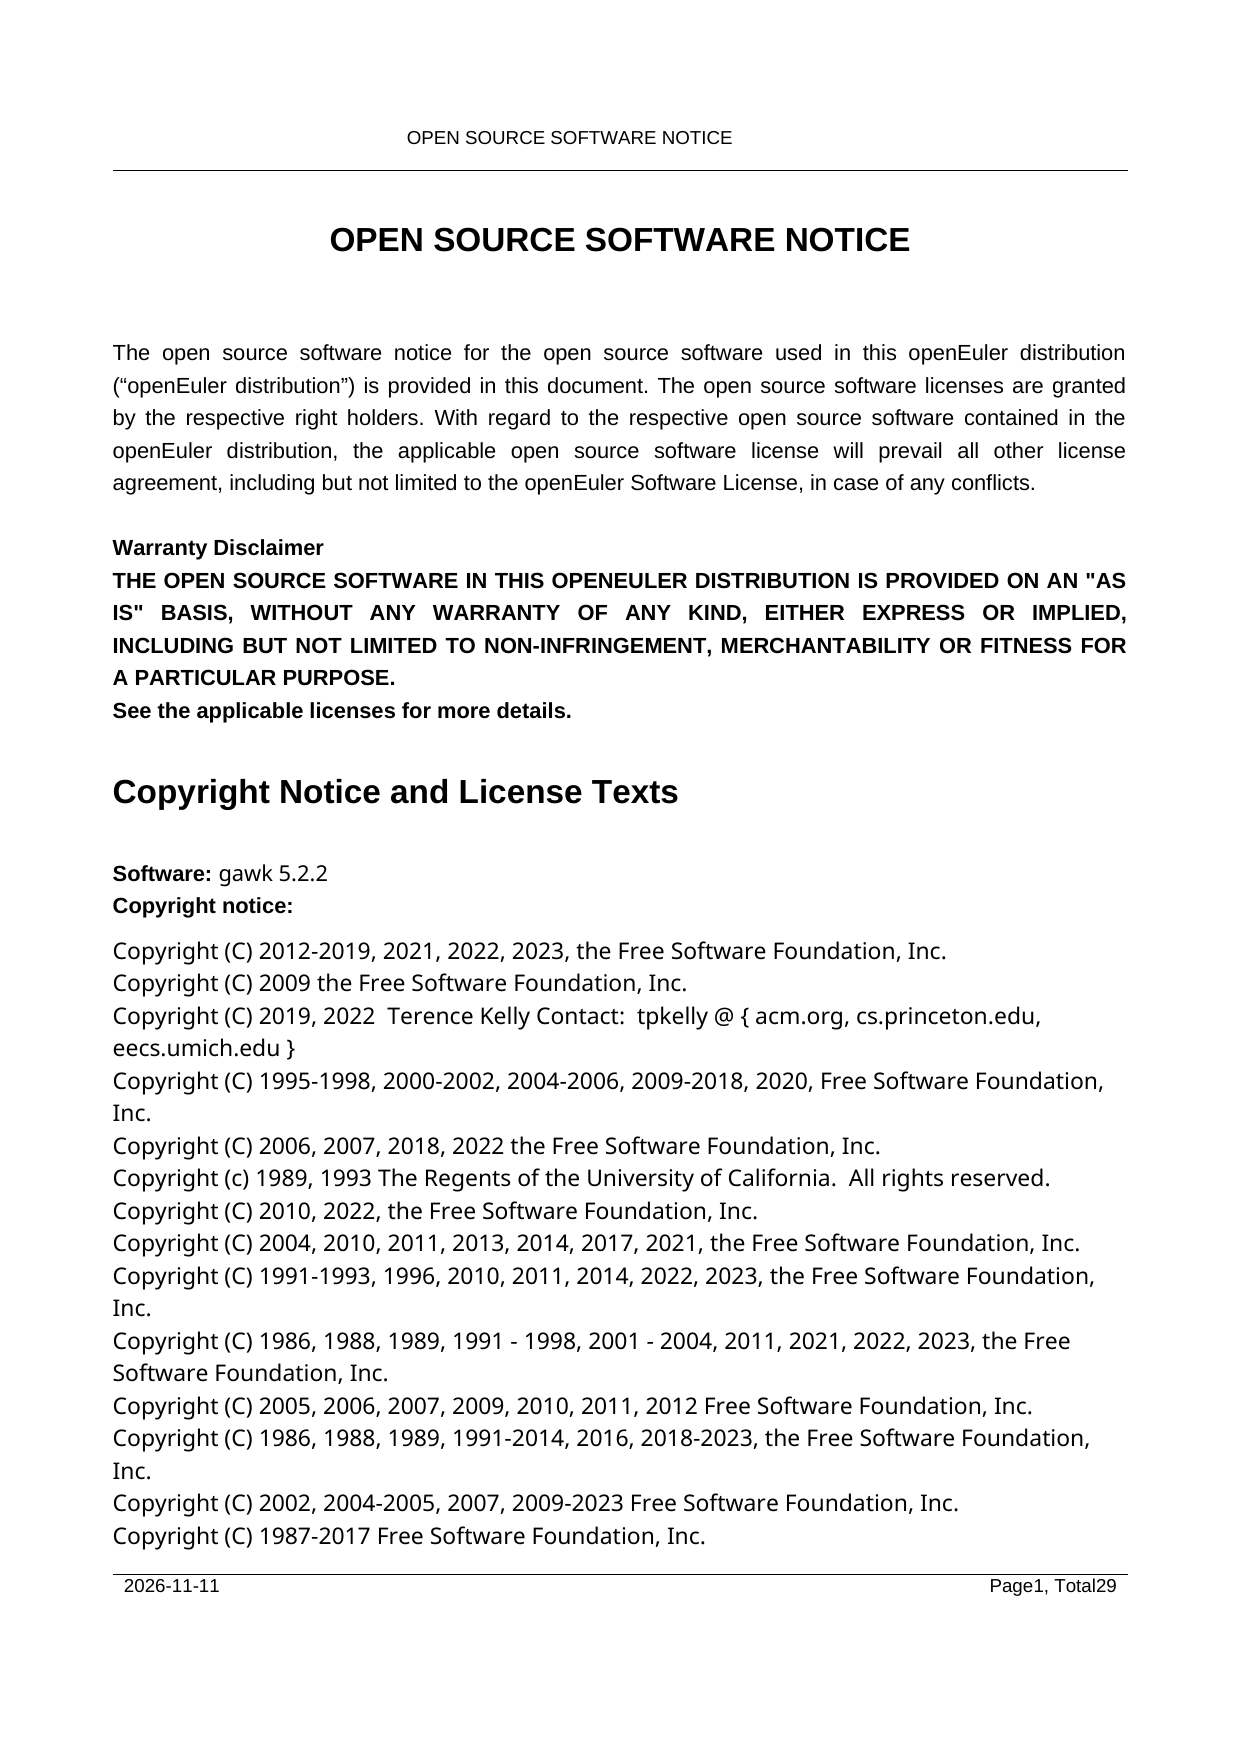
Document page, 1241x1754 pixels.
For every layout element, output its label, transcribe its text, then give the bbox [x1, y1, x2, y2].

text Copyright notice: [112, 889, 1128, 921]
text The open source software notice for the open source software used in this openEuler distribution (“openEuler distribution”) is provided in this document. The open source software licenses are granted by the respective right holders. With regard to the respective open source software contained in the openEuler distribution, the applicable open source software license will prevail all other license agreement, including but not limited to the openEuler Software License, in case of any conflicts. [112, 336, 1128, 499]
text Copyright Notice and License Texts [112, 759, 1128, 824]
title Software: gawk 5.2.2 [112, 856, 1128, 889]
text THE OPEN SOURCE SOFTWARE IN THIS OPENEULER DISTRIBUTION IS PROVIDED ON AN "AS IS" BASIS, WITHOUT ANY WARRANTY OF ANY KIND, EITHER EXPRESS OR IMPLIED, INCLUDING BUT NOT LIMITED TO NON-INFRINGEMENT, MERCHANTABILITY OR FITNESS FOR A PARTICULAR PURPOSE. See the applicable licenses for more details. [112, 564, 1128, 726]
text Warranty Disclaimer [112, 531, 1128, 564]
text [112, 934, 1128, 1551]
text OPEN SOURCE SOFTWARE NOTICE [112, 206, 1128, 271]
